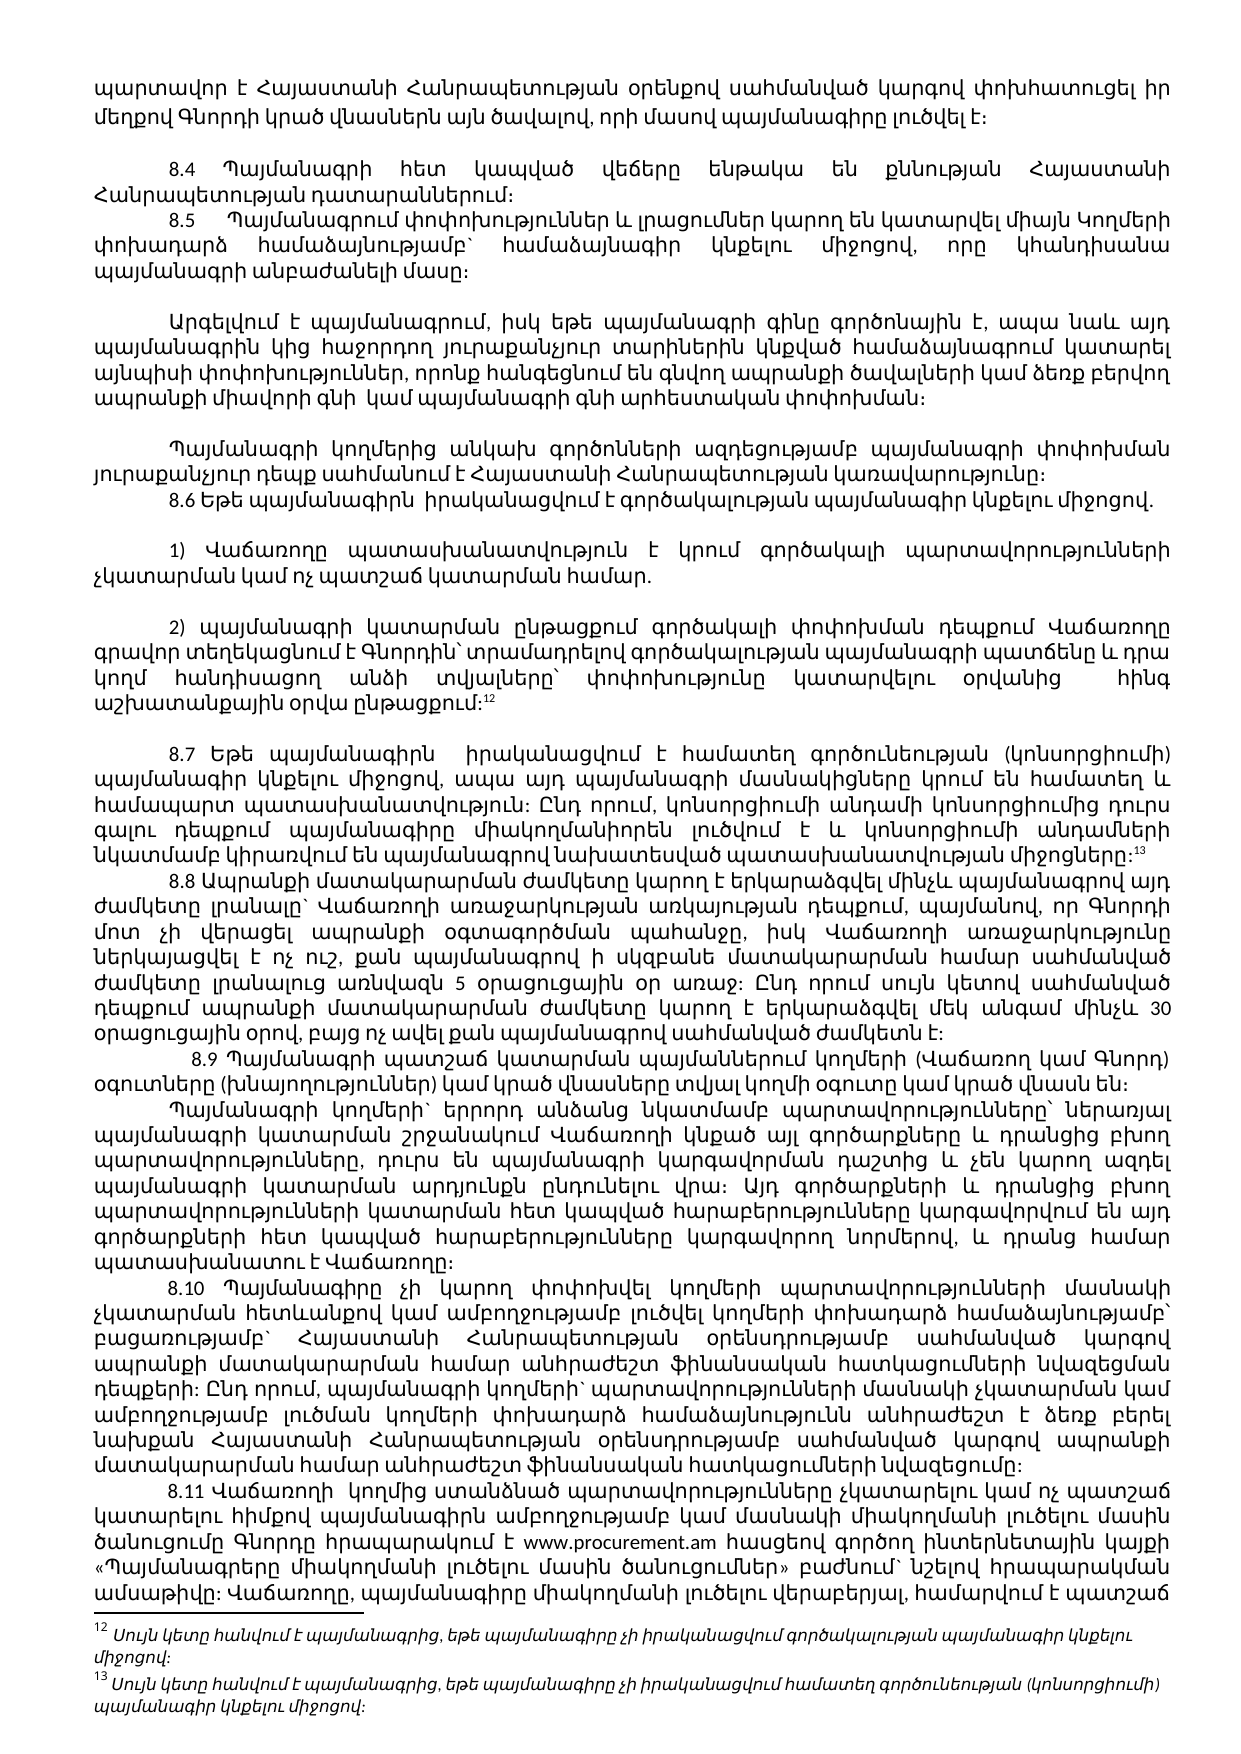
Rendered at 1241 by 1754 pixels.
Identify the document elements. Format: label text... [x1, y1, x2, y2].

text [94, 1478, 1171, 1605]
text 8.4 Պայմանագրի հետ կապված վեճերը ենթակա են քննության Հայաստանի Հանրապետության դատարաններում։ [94, 156, 1171, 207]
text Պայմանագրի կողմերի` երրորդ անձանց նկատմամբ պարտավորությունները՝ ներառյալ պայմանագրի կատարման շրջանակում Վաճառողի կնքած այլ գործարքները և դրանցից բխող պարտավորությունները, դուրս են պայմանագրի կարգավորման դաշտից և չեն կարող ազդել պայմանագրի կատարման արդյունքն ընդունելու վրա։ Այդ գործարքների և դրանցից բխող պարտավորությունների կատարման հետ կապված հարաբերությունները կարգավորվում են այդ գործարքների հետ կապված հարաբերությունները կարգավորող նորմերով, և դրանց համար պատասխանատու է Վաճառողը։ [94, 1097, 1171, 1275]
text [94, 75, 1171, 131]
text 8.6 Եթե պայմանագիրն իրականացվում է գործակալության պայմանագիր կնքելու միջոցով. [94, 487, 1171, 512]
text Պայմանագրի կողմերից անկախ գործոնների ազդեցությամբ պայմանագրի փոփոխման յուրաքանչյուր դեպք սահմանում է Հայաստանի Հանրապետության կառավարությունը։ [94, 436, 1171, 487]
text 8.10 Պայմանագիրը չի կարող փոփոխվել կողմերի պարտավորությունների մասնակի չկատարման հետևանքով կամ ամբողջությամբ լուծվել կողմերի փոխադարձ համաձայնությամբ՝ բացառությամբ` Հայաստանի Հանրապետության օրենսդրությամբ սահմանված կարգով ապրանքի մատակարարման համար անհրաժեշտ ֆինանսական հատկացումների նվազեցման դեպքերի: Ընդ որում, պայմանագրի կողմերի` պարտավորությունների մասնակի չկատարման կամ ամբողջությամբ լուծման կողմերի փոխադարձ համաձայնությունն անհրաժեշտ է ձեռք բերել նախքան Հայաստանի Հանրապետության օրենսդրությամբ սահմանված կարգով ապրանքի մատակարարման համար անհրաժեշտ ֆինանսական հատկացումների նվազեցումը: [94, 1275, 1171, 1478]
text 1) Վաճառողը պատասխանատվություն է կրում գործակալի պարտավորությունների չկատարման կամ ոչ պատշաճ կատարման համար. [94, 538, 1171, 588]
text 8.5 Պայմանագրում փոփոխություններ և լրացումներ կարող են կատարվել միայն Կողմերի փոխադարձ համաձայնությամբ` համաձայնագիր կնքելու միջոցով, որը կհանդիսանա պայմանագրի անբաժանելի մասը։ [94, 207, 1171, 283]
text Արգելվում է պայմանագրում, իսկ եթե պայմանագրի գինը գործոնային է, ապա նաև այդ պայմանագրին կից հաջորդող յուրաքանչյուր տարիներին կնքված համաձայնագրում կատարել այնպիսի փոփոխություններ, որոնք հանգեցնում են գնվող ապրանքի ծավալների կամ ձեռք բերվող ապրանքի միավորի գնի կամ պայմանագրի գնի արհեստական փոփոխման։ [94, 309, 1171, 411]
text 2) պայմանագրի կատարման ընթացքում գործակալի փոփոխման դեպքում Վաճառողը գրավոր տեղեկացնում է Գնորդին՝ տրամադրելով գործակալության պայմանագրի պատճենը և դրա կողմ հանդիսացող անձի տվյալները՝ փոփոխությունը կատարվելու օրվանից հինգ աշխատանքային օրվա ընթացքում: [94, 614, 1171, 716]
text 8.8 Ապրանքի մատակարարման ժամկետը կարող է երկարաձգվել մինչև պայմանագրով այդ ժամկետը լրանալը` Վաճառողի առաջարկության առկայության դեպքում, պայմանով, որ Գնորդի մոտ չի վերացել ապրանքի օգտագործման պահանջը, իսկ Վաճառողի առաջարկությունը ներկայացվել է ոչ ուշ, քան պայմանագրով ի սկզբանե մատակարարման համար սահմանված ժամկետը լրանալուց առնվազն 5 օրացուցային օր առաջ: Ընդ որում սույն կետով սահմանված դեպքում ապրանքի մատակարարման ժամկետը կարող է երկարաձգվել մեկ անգամ մինչև 30 օրացուցային օրով, բայց ոչ ավել քան պայմանագրով սահմանված ժամկետն է: [94, 868, 1171, 1046]
text 8.9 Պայմանագրի պատշաճ կատարման պայմաններում կողմերի (Վաճառող կամ Գնորդ) օգուտները (խնայողություններ) կամ կրած վնասները տվյալ կողմի օգուտը կամ կրած վնասն են։ [94, 1046, 1171, 1097]
text 8.7 Եթե պայմանագիրն իրականացվում է համատեղ գործունեության (կոնսորցիումի) պայմանագիր կնքելու միջոցով, ապա այդ պայմանագրի մասնակիցները կրում են համատեղ և համապարտ պատասխանատվություն: Ընդ որում, կոնսորցիումի անդամի կոնսորցիումից դուրս գալու դեպքում պայմանագիրը միակողմանիորեն լուծվում է և կոնսորցիումի անդամների նկատմամբ կիրառվում են պայմանագրով նախատեսված պատասխանատվության միջոցները: [94, 741, 1171, 868]
